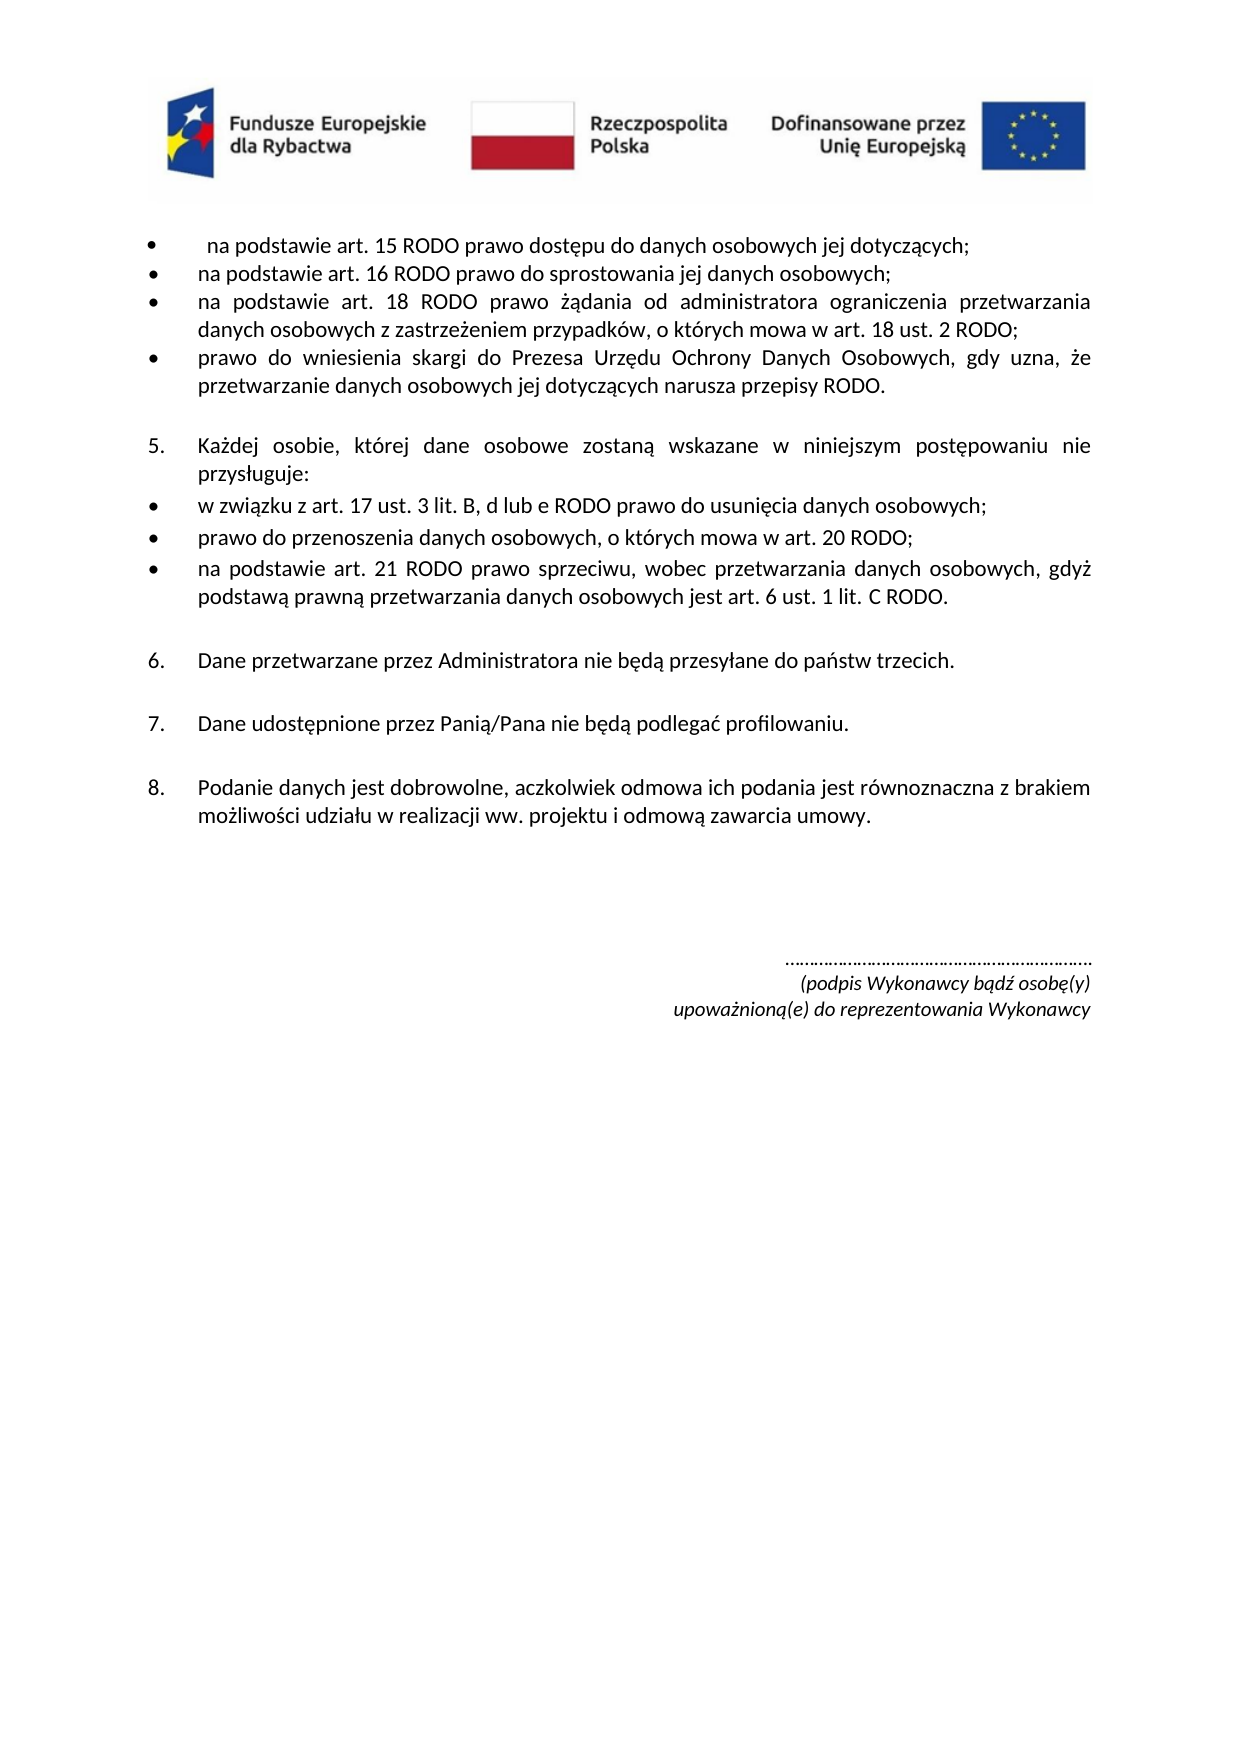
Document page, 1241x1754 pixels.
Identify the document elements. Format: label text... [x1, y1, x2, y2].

text upoważnioną(e) do reprezentowania Wykonawcy [148, 996, 1093, 1021]
list na podstawie art. 18 RODO prawo żądania od administratora ograniczenia przetwarzania danych osobowych z zastrzeżeniem przypadków, o których mowa w art. 18 ust. 2 RODO; [148, 287, 1093, 343]
text (podpis Wykonawcy bądź osobę(y) [148, 970, 1093, 996]
list Każdej osobie, której dane osobowe zostaną wskazane w niniejszym postępowaniu nie przysługuje: [148, 431, 1093, 487]
list Dane przetwarzane przez Administratora nie będą przesyłane do państw trzecich. [148, 646, 1093, 674]
list na podstawie art. 16 RODO prawo do sprostowania jej danych osobowych; [148, 259, 1093, 287]
list w związku z art. 17 ust. 3 lit. B, d lub e RODO prawo do usunięcia danych osobowych; [148, 491, 1093, 519]
list Podanie danych jest dobrowolne, aczkolwiek odmowa ich podania jest równoznaczna z brakiem możliwości udziału w realizacji ww. projektu i odmową zawarcia umowy. [148, 773, 1093, 829]
list Dane udostępnione przez Panią/Pana nie będą podlegać profilowaniu. [148, 709, 1093, 738]
list prawo do przenoszenia danych osobowych, o których mowa w art. 20 RODO; [148, 523, 1093, 551]
list na podstawie art. 15 RODO prawo dostępu do danych osobowych jej dotyczących; [148, 231, 1093, 259]
list na podstawie art. 21 RODO prawo sprzeciwu, wobec przetwarzania danych osobowych, gdyż podstawą prawną przetwarzania danych osobowych jest art. 6 ust. 1 lit. C RODO. [148, 554, 1093, 611]
list prawo do wniesienia skargi do Prezesa Urzędu Ochrony Danych Osobowych, gdy uzna, że przetwarzanie danych osobowych jej dotyczących narusza przepisy RODO. [148, 343, 1093, 399]
picture [147, 73, 1093, 204]
text ………………………………………………………. [148, 945, 1093, 970]
